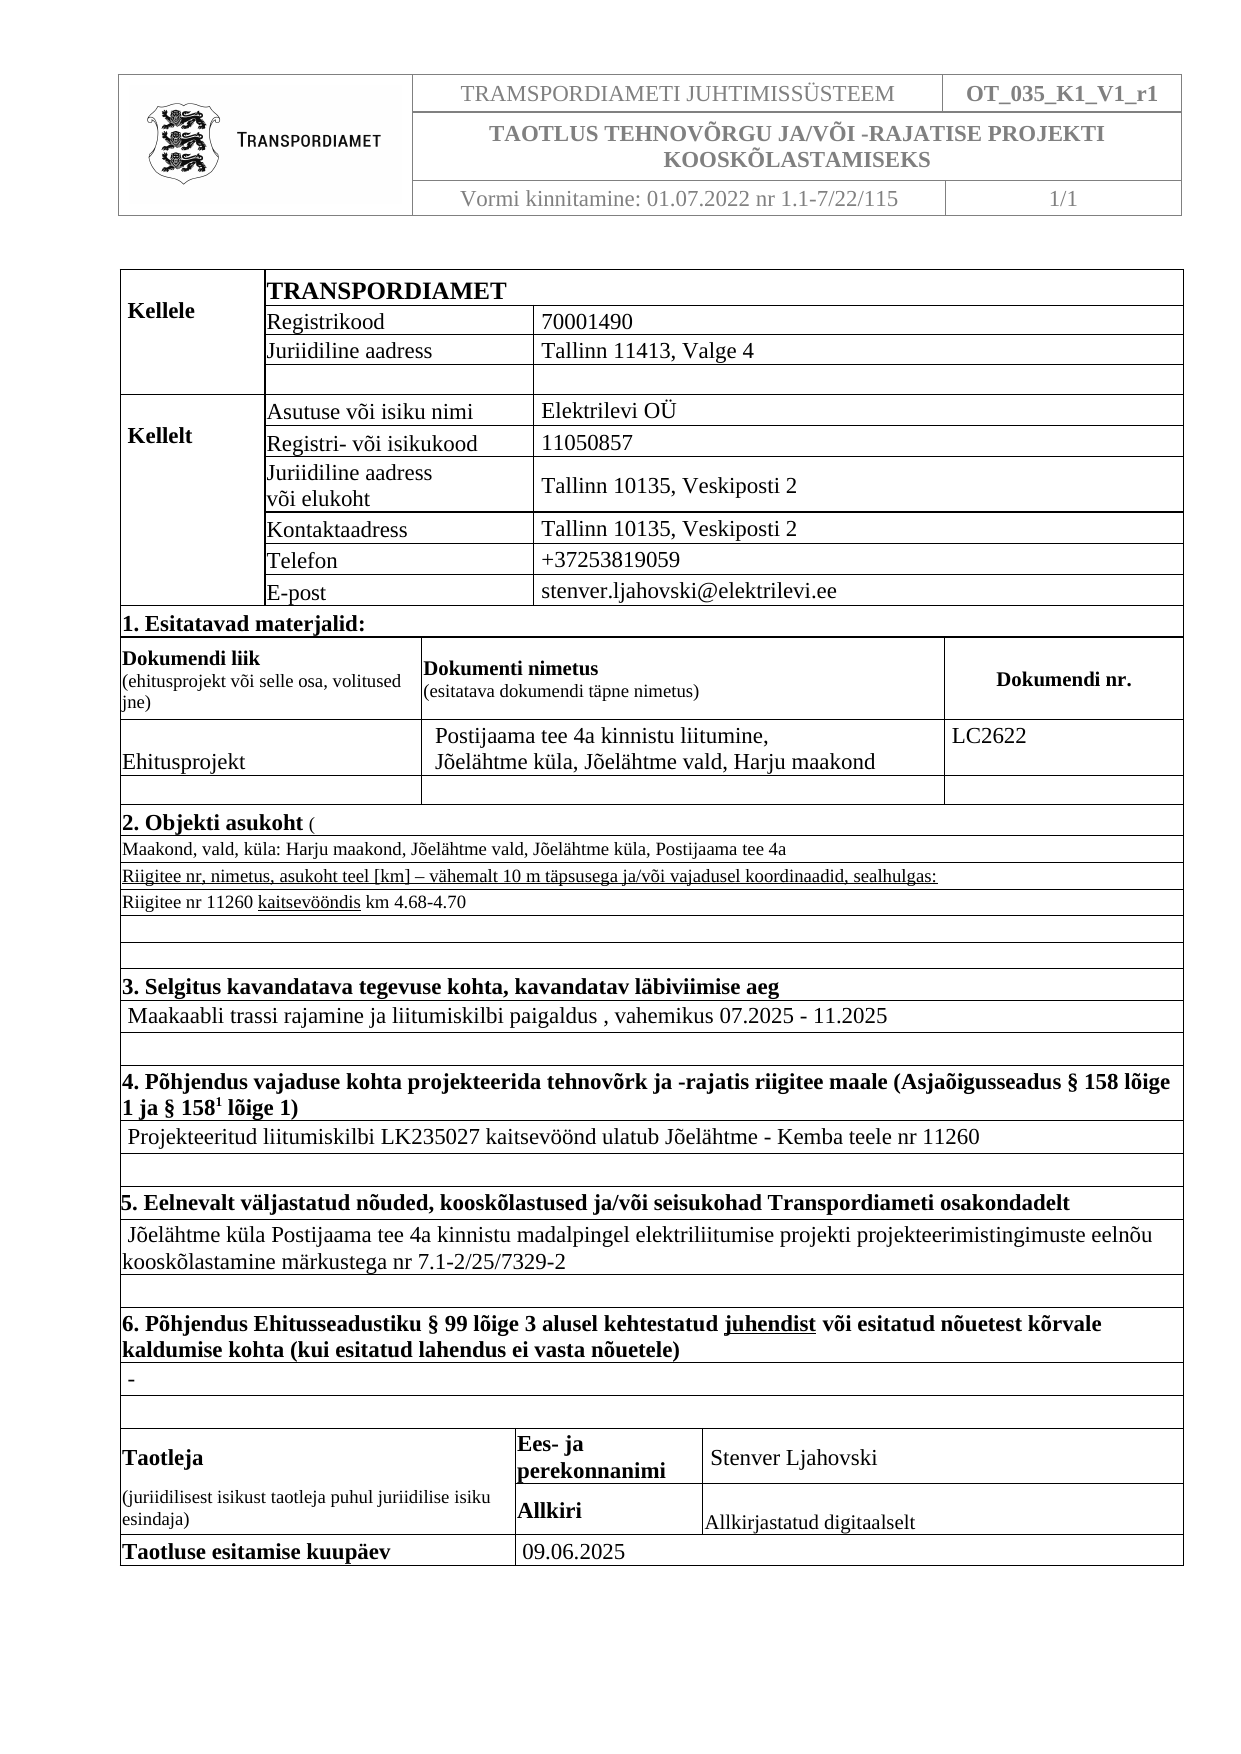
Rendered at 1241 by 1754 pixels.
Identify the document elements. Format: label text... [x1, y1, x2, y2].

table_cell Tallinn 10135, Veskiposti 2 [534, 457, 1183, 511]
table_cell [534, 365, 1183, 393]
picture [129, 85, 402, 204]
table_cell [121, 916, 1183, 942]
table_cell Asutuse või isiku nimi [266, 395, 533, 425]
table_cell Dokumenti nimetus (esitatava dokumendi täpne nimetus) [422, 638, 944, 719]
table_cell 2. Objekti asukoht ( [121, 805, 1183, 835]
table_cell stenver.ljahovski@elektrilevi.ee [534, 575, 1183, 605]
table_cell [121, 943, 1183, 968]
table_cell Allkiri [516, 1484, 702, 1534]
table_cell [121, 1275, 1183, 1307]
table_cell Registrikood [266, 306, 533, 334]
table_cell Taotleja [121, 1429, 515, 1483]
table_cell 5. Eelnevalt väljastatud nõuded, kooskõlastused ja/või seisukohad Transpordiameti osakondadelt [121, 1187, 1183, 1219]
table_cell (juriidilisest isikust taotleja puhul juriidilise isiku esindaja) [121, 1483, 515, 1534]
table_header Kellele [121, 270, 264, 393]
table_cell Dokumendi nr. [945, 638, 1183, 719]
table_cell Taotluse esitamise kuupäev [121, 1535, 515, 1565]
table_cell Maakond, vald, küla: Harju maakond, Jõelähtme vald, Jõelähtme küla, Postijaama tee 4a [121, 836, 1183, 862]
table_cell Stenver Ljahovski [703, 1429, 1183, 1483]
table_cell [121, 776, 421, 804]
table_cell LC2622 [945, 720, 1183, 774]
table_cell +37253819059 [534, 544, 1183, 574]
table_cell Jõelähtme küla Postijaama tee 4a kinnistu madalpingel elektriliitumise projekti projekteerimistingimuste eelnõu kooskõlastamine märkustega nr 7.1-2/25/7329-2 [121, 1220, 1183, 1274]
table_cell Tallinn 10135, Veskiposti 2 [534, 513, 1183, 543]
table_cell [121, 1396, 1183, 1428]
table_cell 1. Esitatavad materjalid: [121, 606, 1183, 636]
table_cell Riigitee nr, nimetus, asukoht teel [km] – vähemalt 10 m täpsusega ja/või vajadusel koordinaadid, sealhulgas: [121, 863, 1183, 888]
table_cell Kontaktaadress [266, 513, 533, 543]
table_cell Riigitee nr 11260 kaitsevööndis km 4.68-4.70 [121, 890, 1183, 915]
table_cell Kellelt [121, 395, 264, 605]
table_cell Registri- või isikukood [266, 426, 533, 456]
table_cell Ees- ja perekonnanimi [516, 1429, 702, 1483]
table_cell - [121, 1363, 1183, 1395]
table_cell [121, 1033, 1183, 1065]
table_header TRANSPORDIAMET [266, 270, 1183, 304]
table_cell 3. Selgitus kavandatava tegevuse kohta, kavandatav läbiviimise aeg [121, 969, 1183, 999]
table_cell Dokumendi liik (ehitusprojekt või selle osa, volitused jne) [121, 638, 421, 719]
table_cell Projekteeritud liitumiskilbi LK235027 kaitsevöönd ulatub Jõelähtme - Kemba teele nr 11260 [121, 1121, 1183, 1153]
table_cell E-post [266, 575, 533, 605]
table_cell Maakaabli trassi rajamine ja liitumiskilbi paigaldus , vahemikus 07.2025 - 11.2025 [121, 1001, 1183, 1032]
table_cell Postijaama tee 4a kinnistu liitumine, Jõelähtme küla, Jõelähtme vald, Harju maakond [422, 720, 944, 774]
table_cell [121, 1154, 1183, 1186]
table_cell 09.06.2025 [516, 1535, 1183, 1565]
table_cell [266, 365, 533, 393]
table_cell 6. Põhjendus Ehitusseadustiku § 99 lõige 3 alusel kehtestatud juhendist või esitatud nõuetest kõrvale kaldumise kohta (kui esitatud lahendus ei vasta nõuetele) [121, 1308, 1183, 1362]
table_cell 11050857 [534, 426, 1183, 456]
table_cell Tallinn 11413, Valge 4 [534, 335, 1183, 364]
table_cell Juriidiline aadress [266, 335, 533, 364]
table_cell [422, 776, 944, 804]
table_cell 70001490 [534, 306, 1183, 334]
table_cell Ehitusprojekt [121, 720, 421, 774]
table_cell Elektrilevi OÜ [534, 395, 1183, 425]
table_cell Juriidiline aadress või elukoht [266, 457, 533, 511]
table_cell 4. Põhjendus vajaduse kohta projekteerida tehnovõrk ja -rajatis riigitee maale (Asjaõigusseadus § 158 lõige 1 ja § 1581 lõige 1) [121, 1066, 1183, 1120]
table_cell Allkirjastatud digitaalselt [703, 1484, 1183, 1534]
table_cell Telefon [266, 544, 533, 574]
table_cell [945, 776, 1183, 804]
